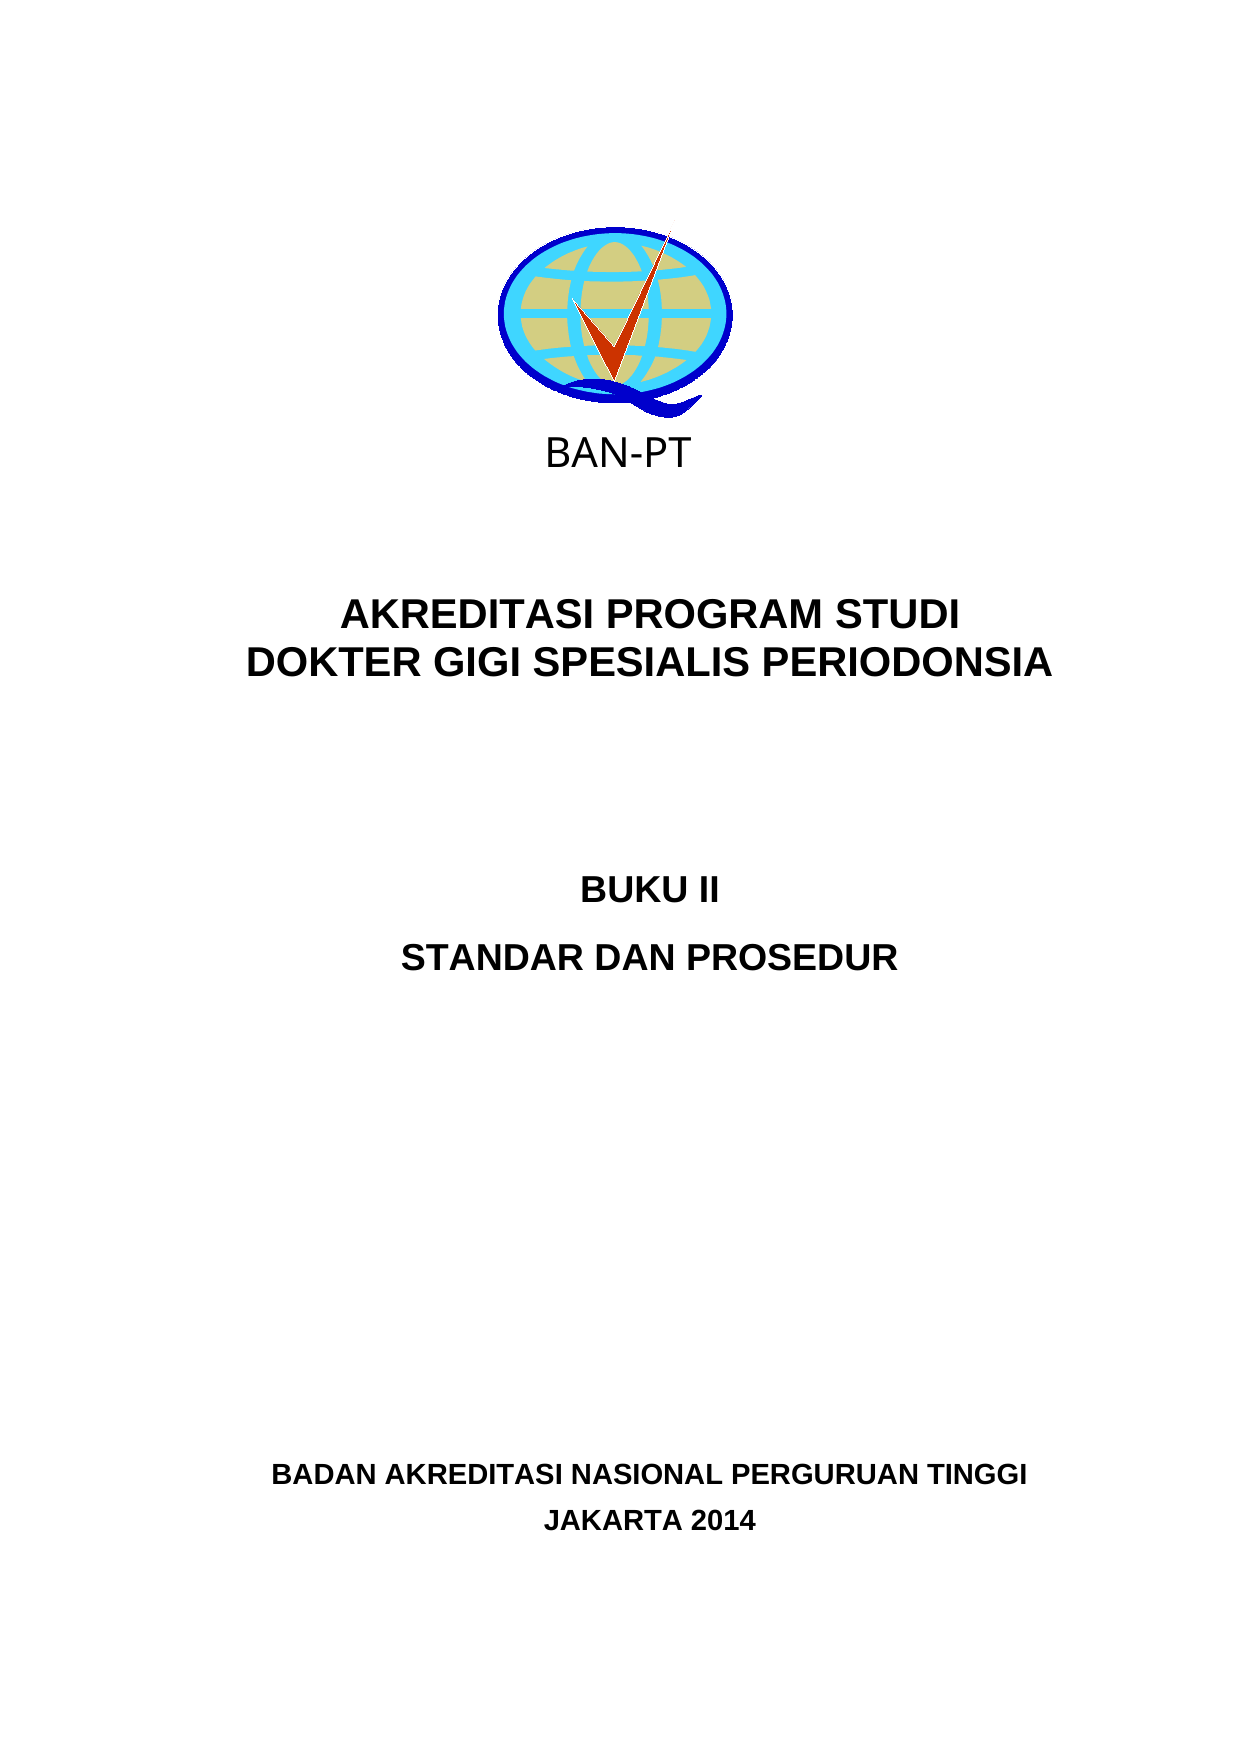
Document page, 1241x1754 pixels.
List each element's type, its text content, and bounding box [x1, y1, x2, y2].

subtitle BUKU II [177, 868, 1122, 911]
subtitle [177, 1503, 1122, 1537]
text BADAN AKREDITASI NASIONAL PERGURUAN TINGGI [177, 1457, 1122, 1491]
text DOKTER GIGI SPESIALIS PERIODONSIA [177, 637, 1122, 685]
text AKREDITASI PROGRAM STUDI [177, 589, 1122, 637]
text STANDAR DAN PROSEDUR [177, 935, 1122, 978]
